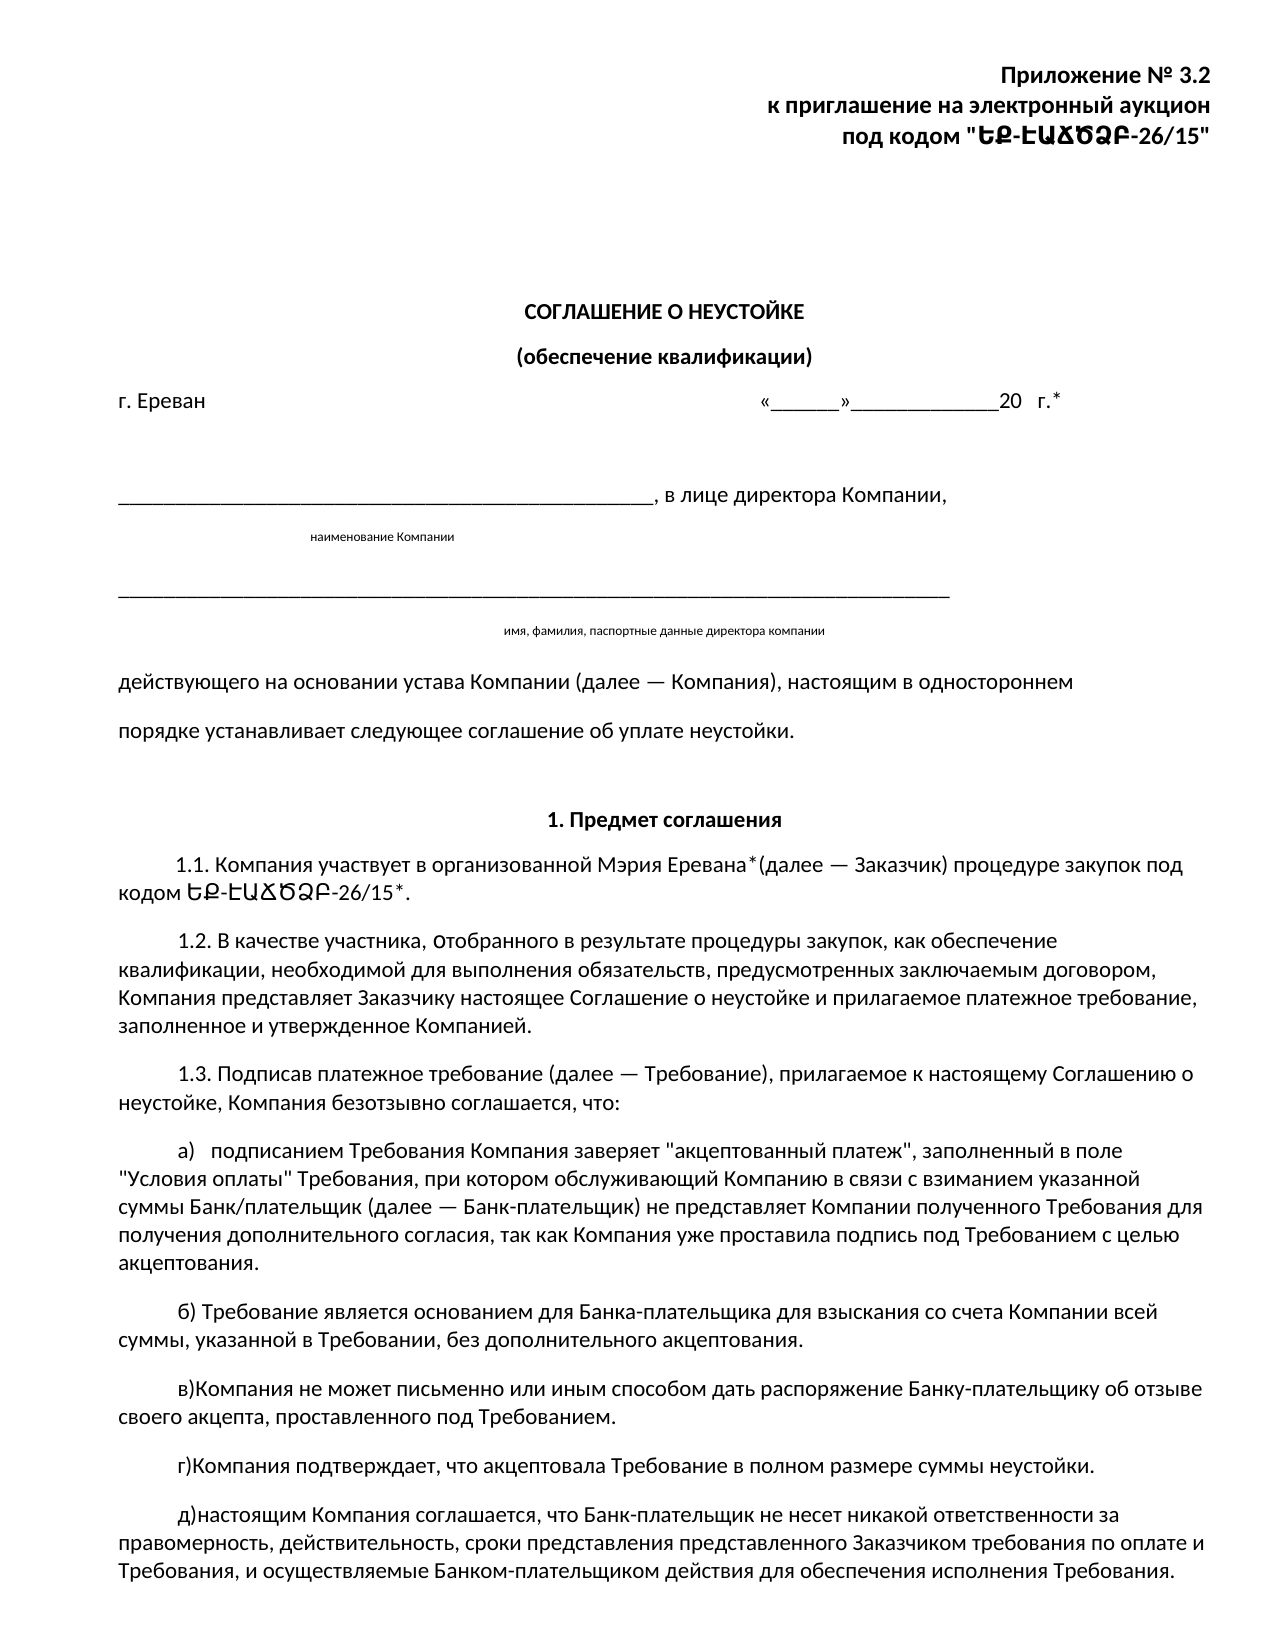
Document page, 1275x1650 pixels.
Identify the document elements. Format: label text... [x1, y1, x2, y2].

text к приглашение на электронный аукцион [148, 89, 1211, 120]
text б) Требование является основанием для Банка-плательщика для взыскания со счета Компании всей суммы, указанной в Требовании, без дополнительного акцептования. [118, 1297, 1211, 1353]
text порядке устанавливает следующее соглашение об уплате неустойки. [118, 716, 1211, 744]
text СОГЛАШЕНИЕ О НЕУСТОЙКЕ [118, 297, 1211, 325]
text _______________________________________________, в лице директора Компании, [118, 480, 1211, 508]
text наименование Компании [310, 529, 1211, 557]
text _________________________________________________________________________ [118, 573, 1211, 601]
table_header «______»_____________20 г.* [605, 387, 1074, 435]
text а) подписанием Требования Компания заверяет "акцептованный платеж", заполненный в поле "Условия оплаты" Требования, при котором обслуживающий Компанию в связи с взиманием указанной суммы Банк/плательщик (далее — Банк-плательщик) не представляет Компании полученного Требования для получения дополнительного согласия, так как Компания уже проставила подпись под Требованием с целью акцептования. [118, 1136, 1211, 1277]
text д)настоящим Компания соглашается, что Банк-плательщик не несет никакой ответственности за правомерность, действительность, сроки представления представленного Заказчиком требования по оплате и Требования, и осуществляемые Банком-плательщиком действия для обеспечения исполнения Требования. [118, 1500, 1211, 1584]
text под кодом "ԵՔ-ԷԱՃԾՁԲ-26/15" [148, 120, 1211, 151]
text 1.3. Подписав платежное требование (далее — Требование), прилагаемое к настоящему Соглашению о неустойке, Компания безотзывно соглашается, что: [118, 1059, 1211, 1116]
text (обеспечение квалификации) [118, 342, 1211, 370]
text 1. Предмет соглашения [118, 805, 1211, 833]
table_header г. Ереван [107, 387, 605, 435]
text в)Компания не может письменно или иным способом дать распоряжение Банку-плательщику об отзыве своего акцепта, проставленного под Требованием. [118, 1374, 1211, 1430]
text имя, фамилия, паспортные данные директора компании [118, 622, 1211, 650]
text г)Компания подтверждает, что акцептовала Требование в полном размере суммы неустойки. [118, 1451, 1211, 1479]
text действующего на основании устава Компании (далее — Компания), настоящим в одностороннем [118, 667, 1211, 695]
text 1.1. Компания участвует в организованной Мэрия Еревана*(далее — Заказчик) процедуре закупок под кодом ԵՔ-ԷԱՃԾՁԲ-26/15*. [118, 850, 1211, 906]
text 1.2. В качестве участника, օтобранного в результате процедуры закупок, как обеспечение квалификации, необходимой для выполнения обязательств, предусмотренных заключаемым договором, Kомпания представляет Заказчику настоящее Соглашение о неустойке и прилагаемое платежное требование, заполненное и утвержденное Компанией. [118, 927, 1211, 1039]
text Приложение № 3.2 [118, 59, 1211, 89]
